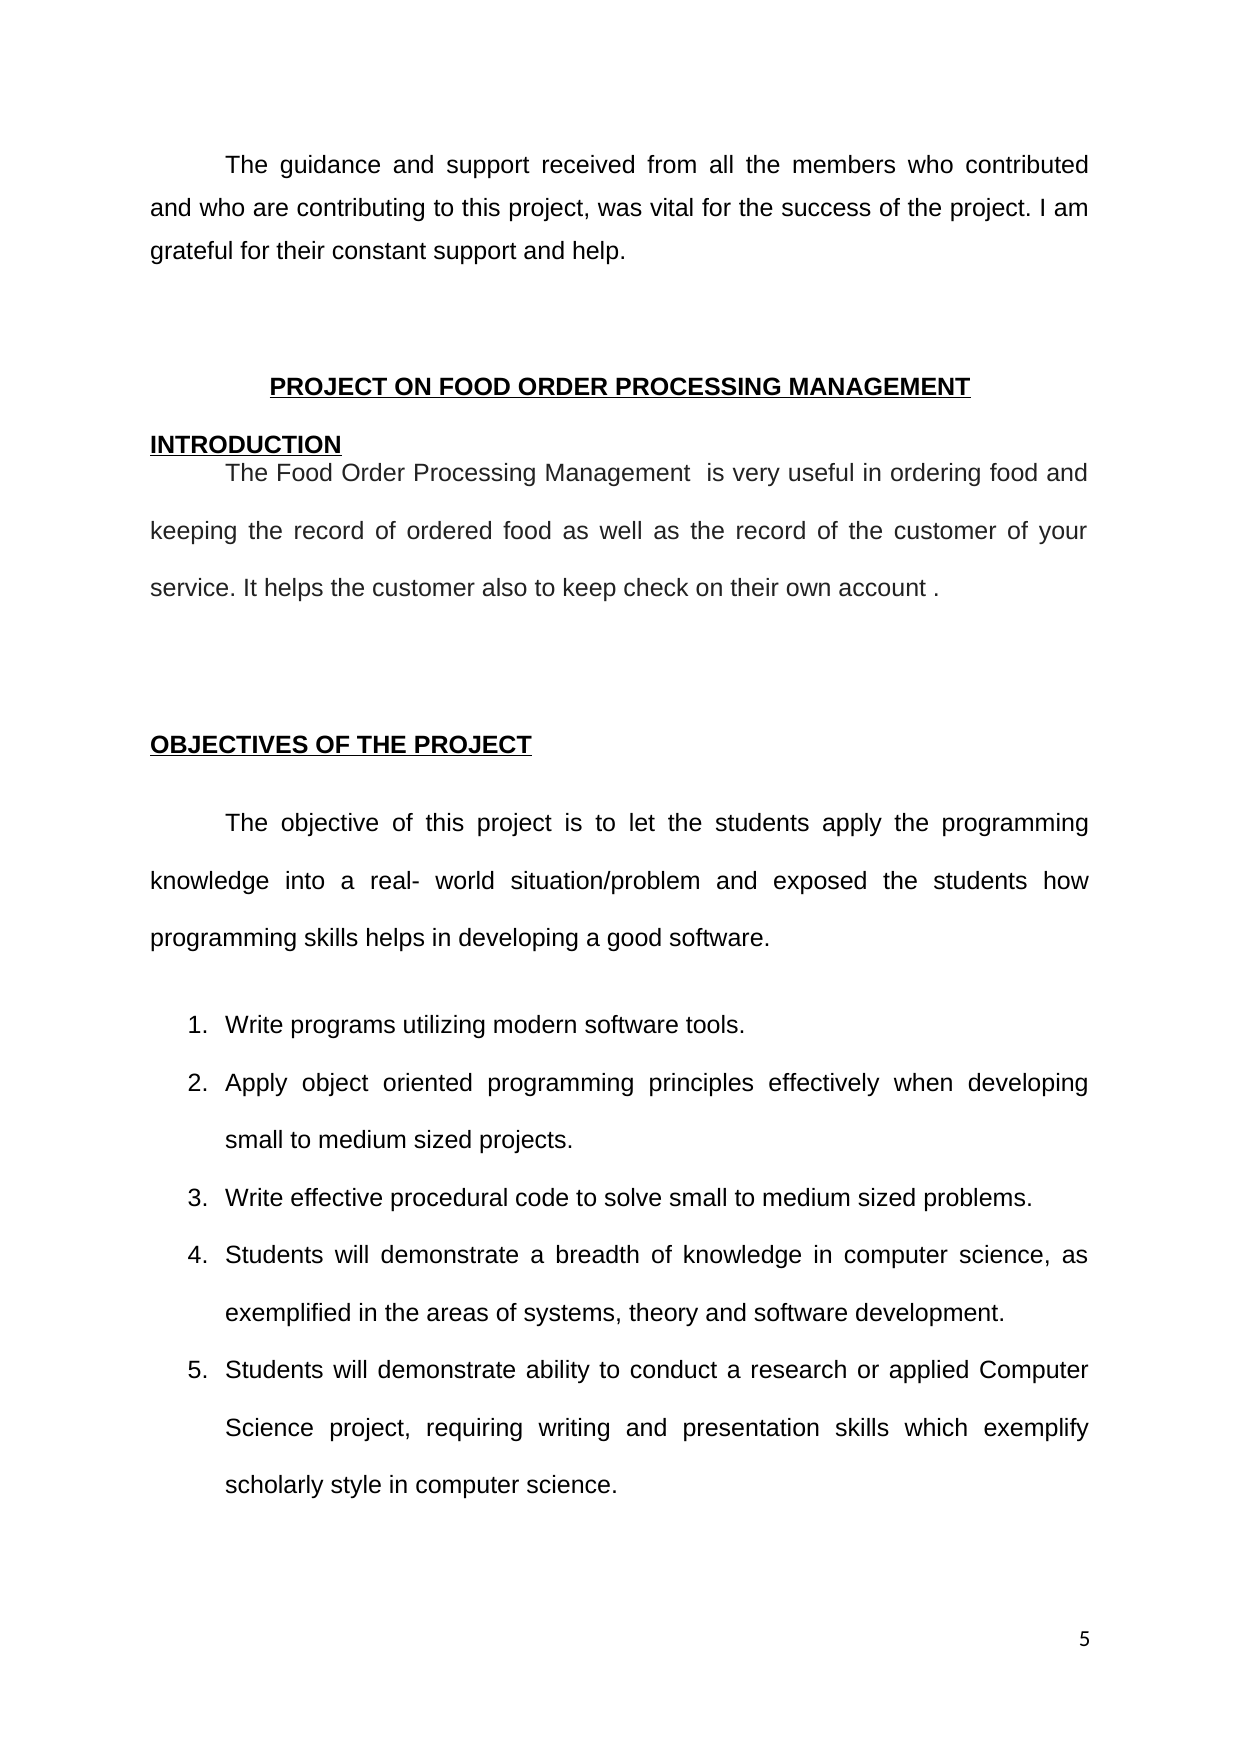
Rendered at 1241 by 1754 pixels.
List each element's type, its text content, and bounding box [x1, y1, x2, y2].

text OBJECTIVES OF THE PROJECT [150, 730, 1090, 759]
text The guidance and support received from all the members who contributed and who are contributing to this project, was vital for the success of the project. I am grateful for their constant support and help. [150, 150, 1090, 265]
list Write effective procedural code to solve small to medium sized problems. [187, 1182, 1090, 1211]
text PROJECT ON FOOD ORDER PROCESSING MANAGEMENT [150, 372, 1090, 401]
text The Food Order Processing Management is very useful in ordering food and keeping the record of ordered food as well as the record of the customer of your service. It helps the customer also to keep check on their own account . [150, 544, 1090, 602]
text The objective of this project is to let the students apply the programming knowledge into a real- world situation/problem and exposed the students how programming skills helps in developing a good software. [150, 894, 1090, 952]
list Write programs utilizing modern software tools. [187, 1010, 1090, 1039]
text The Food Order Processing Management is very useful in ordering food and keeping the record of ordered food as well as the record of the customer of your service. It helps the customer also to keep check on their own account . [150, 458, 1090, 516]
text INTRODUCTION [150, 429, 1090, 458]
list Students will demonstrate a breadth of knowledge in computer science, as exemplified in the areas of systems, theory and software development. [187, 1240, 1090, 1326]
list Students will demonstrate ability to conduct a research or applied Computer Science project, requiring writing and presentation skills which exemplify scholarly style in computer science. [187, 1355, 1090, 1499]
list Apply object oriented programming principles effectively when developing small to medium sized projects. [187, 1067, 1090, 1154]
text The objective of this project is to let the students apply the programming knowledge into a real- world situation/problem and exposed the students how programming skills helps in developing a good software. [150, 808, 1090, 866]
